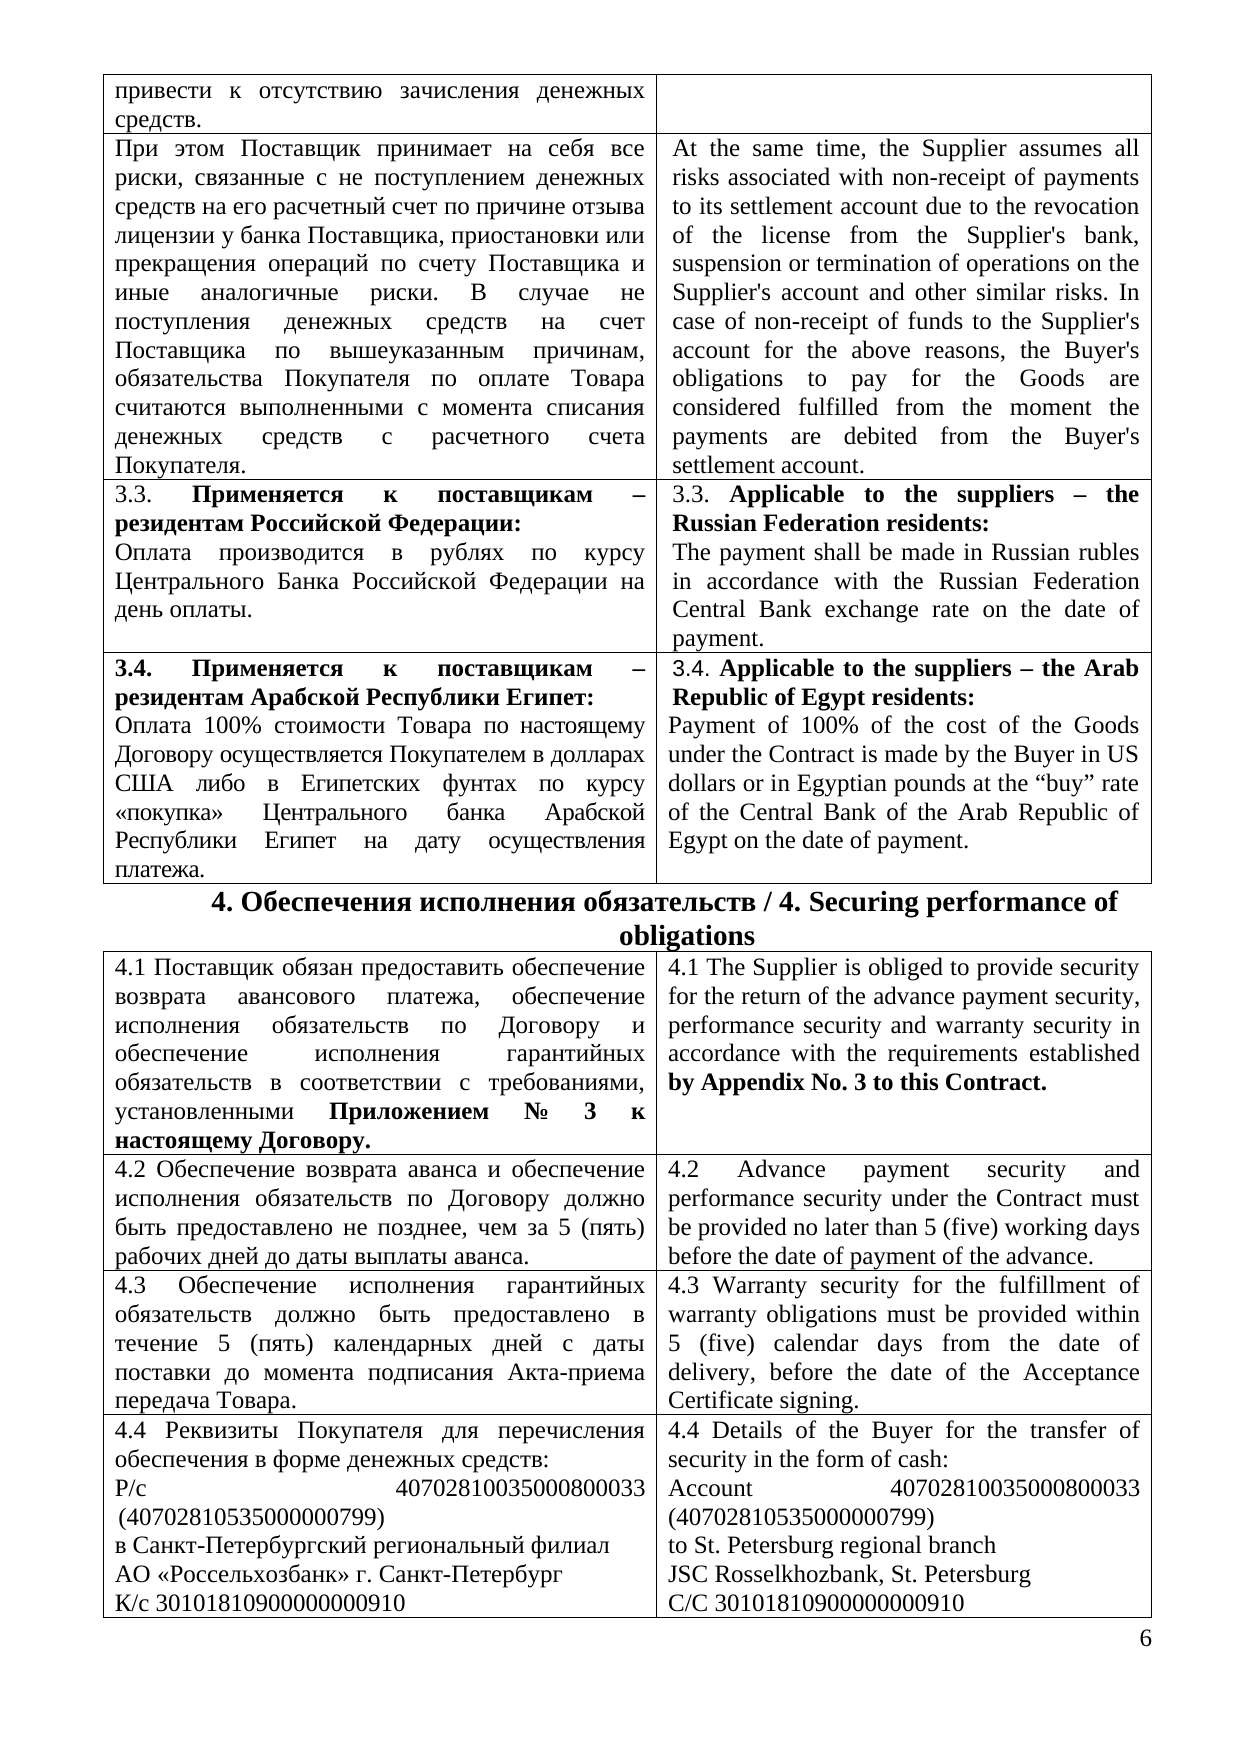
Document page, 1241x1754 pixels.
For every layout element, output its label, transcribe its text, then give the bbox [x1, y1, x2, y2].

table_cell 4.3 Warranty security for the fulfillment of warranty obligations must be provided within 5 (five) calendar days from the date of delivery, before the date of the Acceptance Certificate signing. [657, 1271, 1151, 1414]
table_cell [104, 75, 656, 132]
table_cell 3.4. Applicable to the suppliers – the Arab Republic of Egypt residents: Payment of 100% of the cost of the Goods under the Contract is made by the Buyer in US dollars or in Egyptian pounds at the “buy” rate of the Central Bank of the Arab Republic of Egypt on the date of payment. [657, 653, 1151, 883]
table_cell At the same time, the Supplier assumes all risks associated with non-receipt of payments to its settlement account due to the revocation of the license from the Supplier's bank, suspension or termination of operations on the Supplier's account and other similar risks. In case of non-receipt of funds to the Supplier's account for the above reasons, the Buyer's obligations to pay for the Goods are considered fulfilled from the moment the payments are debited from the Buyer's settlement account. [657, 134, 1151, 478]
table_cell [104, 1415, 656, 1617]
table_cell 4.2 Advance payment security and performance security under the Contract must be provided no later than 5 (five) working days before the date of payment of the advance. [657, 1155, 1151, 1269]
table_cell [657, 1415, 1151, 1617]
table_cell 4.3 Обеспечение исполнения гарантийных обязательств должно быть предоставлено в течение 5 (пять) календарных дней с даты поставки до момента подписания Акта-приема передача Товара. [104, 1271, 656, 1414]
table_cell 3.4. Применяется к поставщикам – резидентам Арабской Республики Египет: Оплата 100% стоимости Товара по настоящему Договору осуществляется Покупателем в долларах США либо в Египетских фунтах по курсу «покупка» Центрального банка Арабской Республики Египет на дату осуществления платежа. [104, 653, 656, 883]
subtitle 4. Обеспечения исполнения обязательств / 4. Securing performance of obligations [177, 884, 1152, 951]
table_header 4.1 The Supplier is obliged to provide security for the return of the advance payment security, performance security and warranty security in accordance with the requirements established by Appendix No. 3 to this Contract. [657, 952, 1151, 1153]
table_cell 3.3. Применяется к поставщикам – резидентам Российской Федерации: Оплата производится в рублях по курсу Центрального Банка Российской Федерации на день оплаты. [104, 480, 656, 652]
table_header 4.1 Поставщик обязан предоставить обеспечение возврата авансового платежа, обеспечение исполнения обязательств по Договору и обеспечение исполнения гарантийных обязательств в соответствии с требованиями, установленными Приложением № 3 к настоящему Договору. [104, 952, 656, 1153]
table_cell 4.2 Обеспечение возврата аванса и обеспечение исполнения обязательств по Договору должно быть предоставлено не позднее, чем за 5 (пять) рабочих дней до даты выплаты аванса. [104, 1155, 656, 1269]
table_cell При этом Поставщик принимает на себя все риски, связанные с не поступлением денежных средств на его расчетный счет по причине отзыва лицензии у банка Поставщика, приостановки или прекращения операций по счету Поставщика и иные аналогичные риски. В случае не поступления денежных средств на счет Поставщика по вышеуказанным причинам, обязательства Покупателя по оплате Товара считаются выполненными с момента списания денежных средств с расчетного счета Покупателя. [104, 134, 656, 478]
table_cell 3.3. Applicable to the suppliers – the Russian Federation residents: The payment shall be made in Russian rubles in accordance with the Russian Federation Central Bank exchange rate on the date of payment. [657, 480, 1151, 652]
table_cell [657, 75, 1151, 132]
